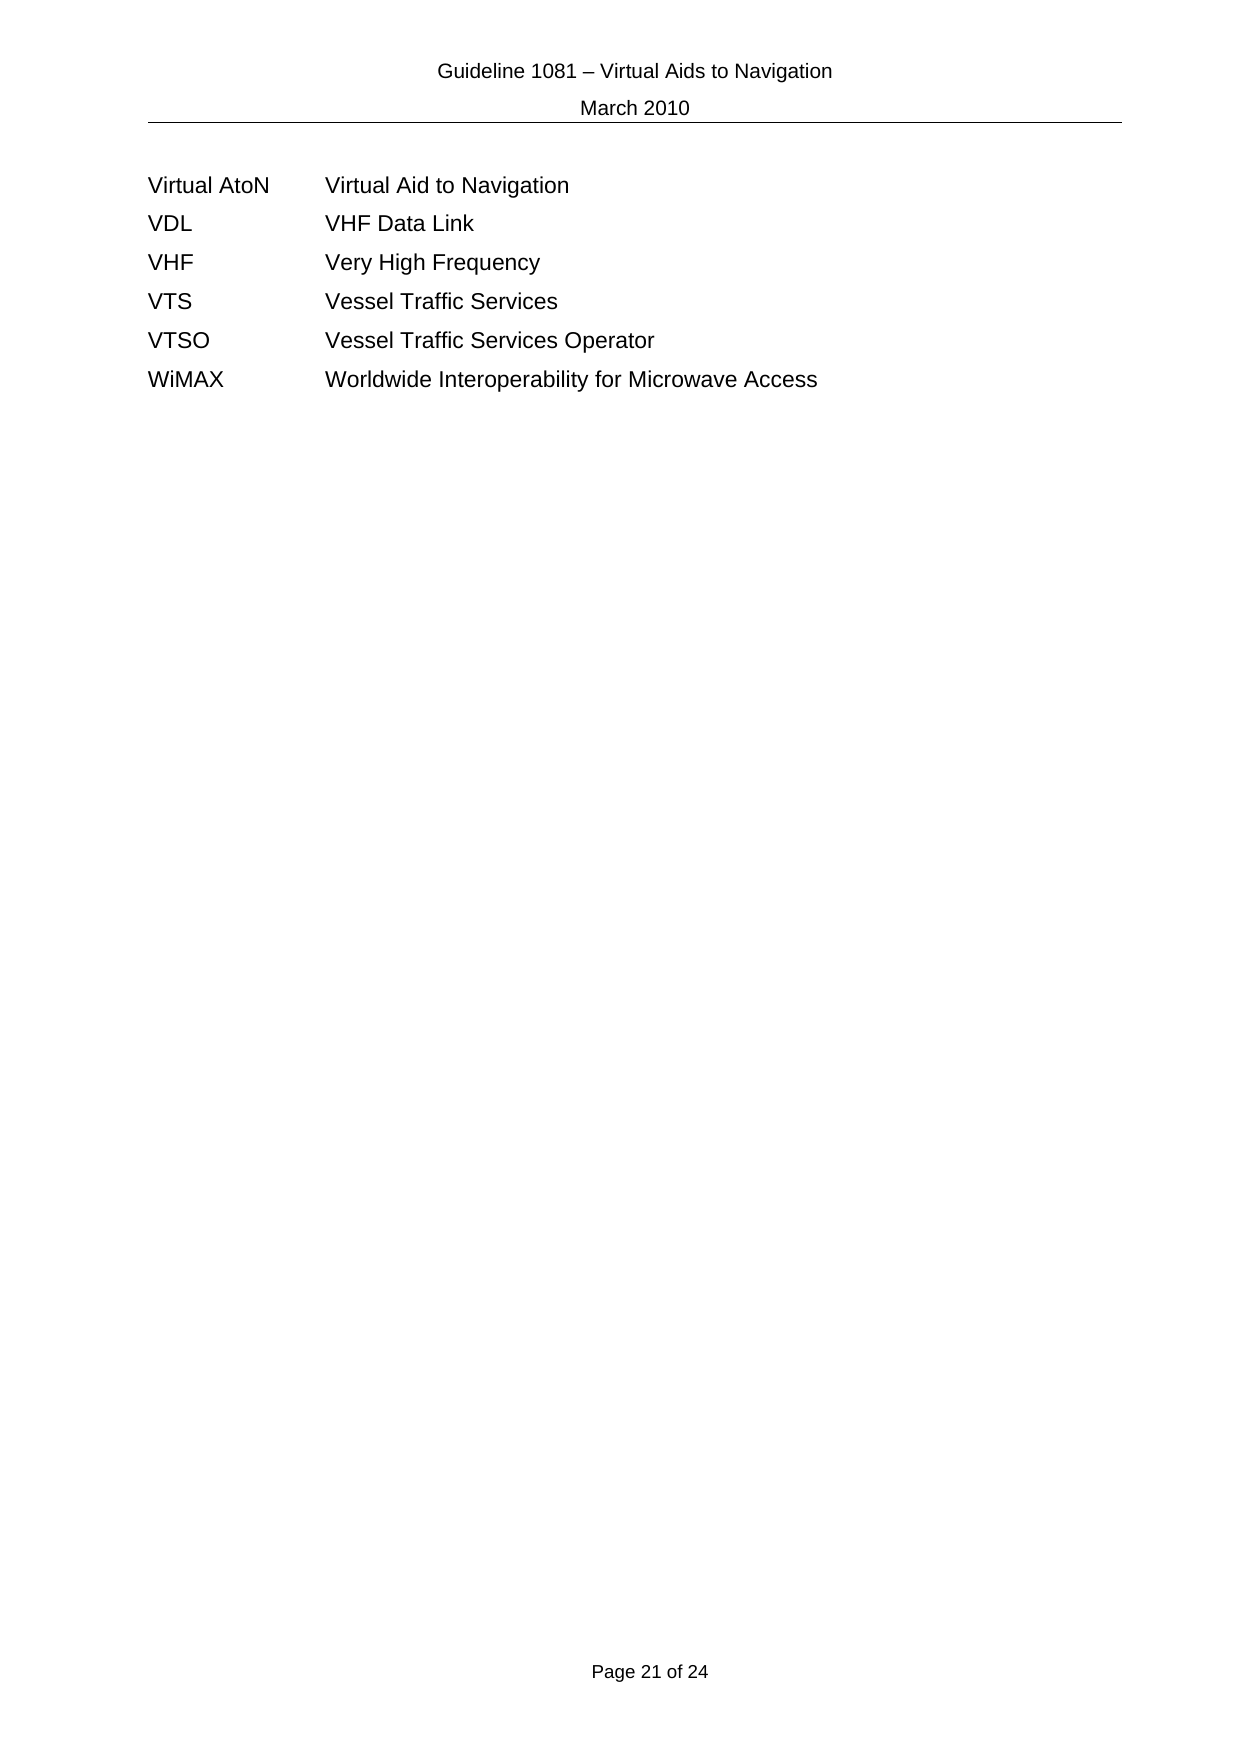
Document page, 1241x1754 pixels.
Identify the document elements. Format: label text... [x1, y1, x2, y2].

text VTSO Vessel Traffic Services Operator [148, 327, 1122, 353]
text VDL VHF Data Link [148, 210, 1122, 237]
text VTS Vessel Traffic Services [148, 288, 1122, 314]
text VHF Very High Frequency [148, 249, 1122, 276]
text Virtual AtoN Virtual Aid to Navigation [148, 172, 1122, 198]
text WiMAX Worldwide Interoperability for Microwave Access [148, 366, 1122, 392]
